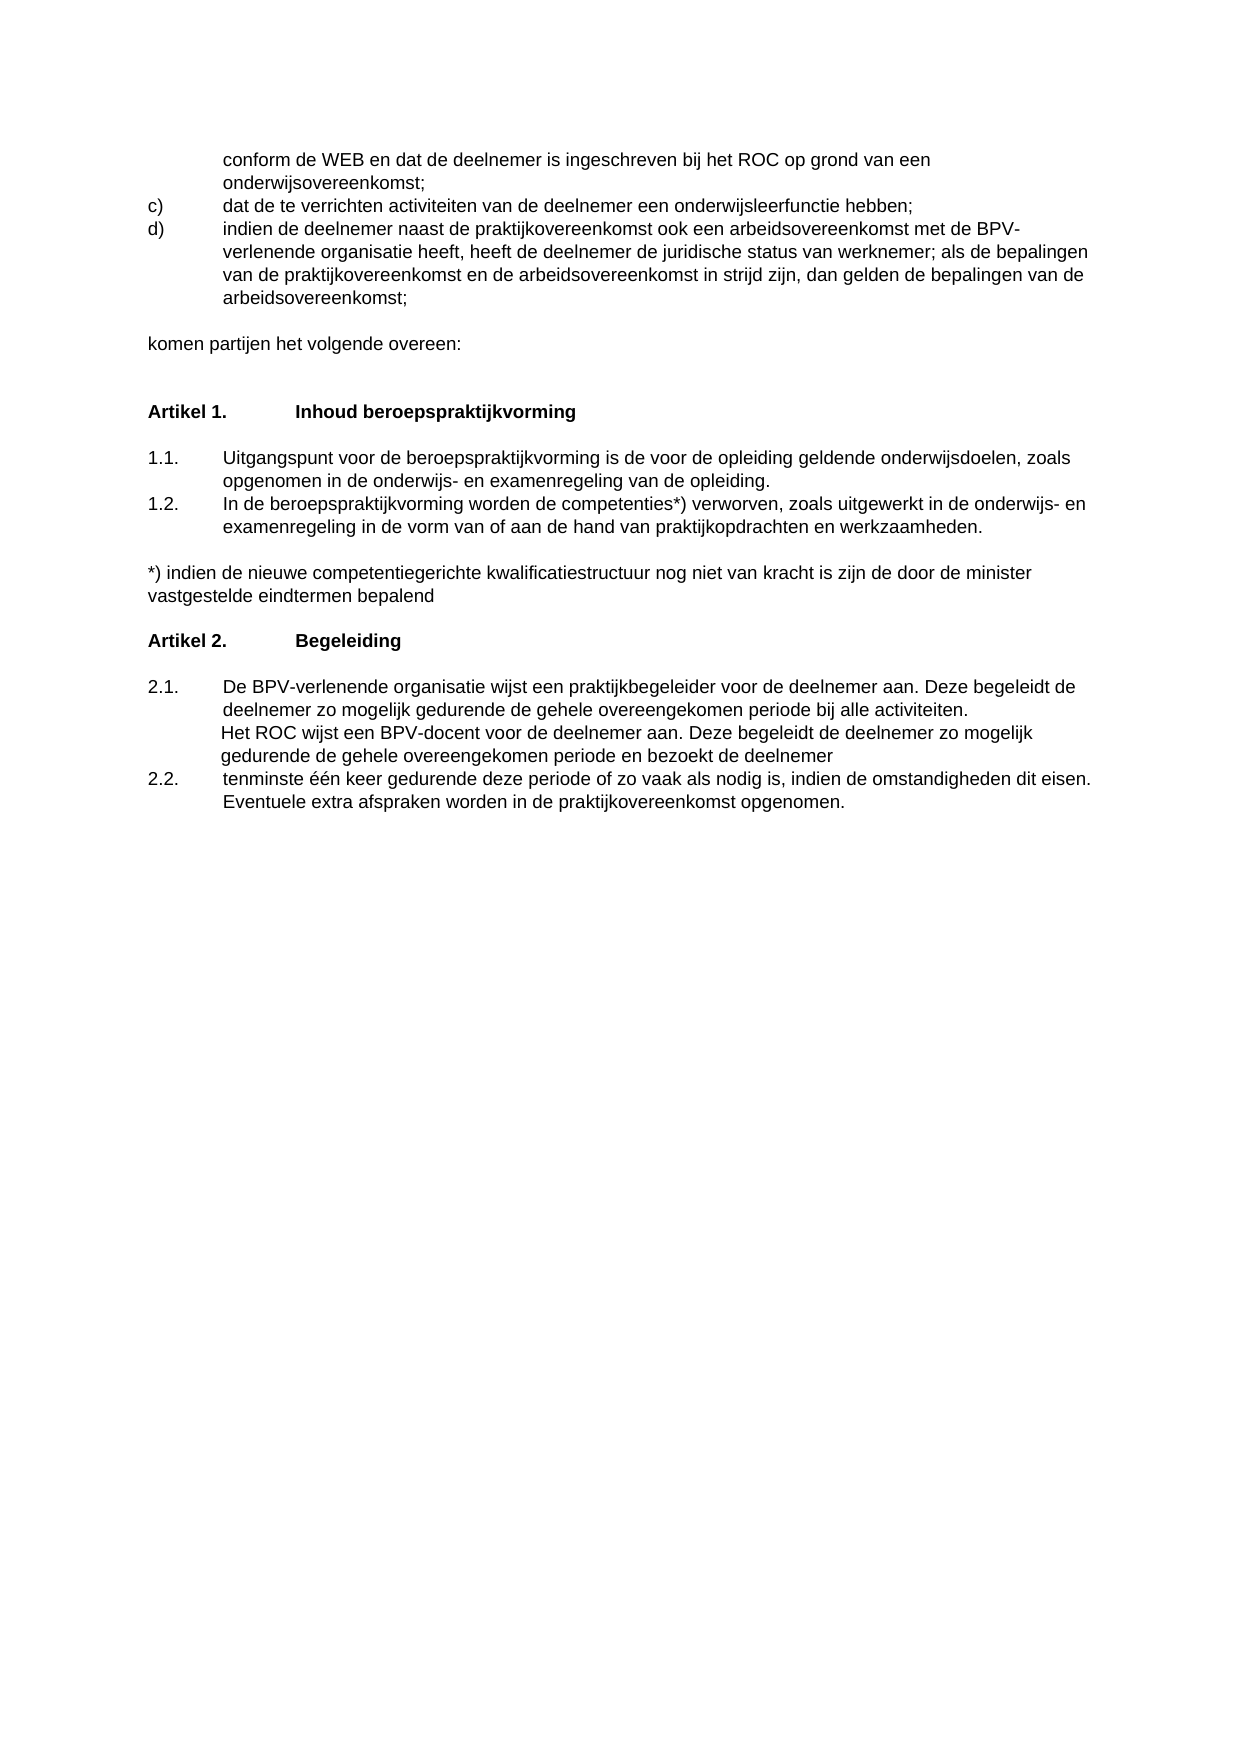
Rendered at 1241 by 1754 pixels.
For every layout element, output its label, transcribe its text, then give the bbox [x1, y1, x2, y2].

text Artikel 2. Begeleiding [148, 629, 1092, 652]
text Het ROC wijst een BPV-docent voor de deelnemer aan. Deze begeleidt de deelnemer zo mogelijk gedurende de gehele overeengekomen periode en bezoekt de deelnemer [221, 721, 1092, 766]
text komen partijen het volgende overeen: [148, 331, 1092, 354]
text *) indien de nieuwe competentiegerichte kwalificatiestructuur nog niet van kracht is zijn de door de minister [148, 560, 1092, 583]
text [148, 148, 1092, 193]
text d) indien de deelnemer naast de praktijkovereenkomst ook een arbeidsovereenkomst met de BPV-verlenende organisatie heeft, heeft de deelnemer de juridische status van werknemer; als de bepalingen van de praktijkovereenkomst en de arbeidsovereenkomst in strijd zijn, dan gelden de bepalingen van de arbeidsovereenkomst; [148, 216, 1092, 308]
text 2.1. De BPV-verlenende organisatie wijst een praktijkbegeleider voor de deelnemer aan. Deze begeleidt de deelnemer zo mogelijk gedurende de gehele overeengekomen periode bij alle activiteiten. [148, 675, 1092, 721]
text 1.1. Uitgangspunt voor de beroepspraktijkvorming is de voor de opleiding geldende onderwijsdoelen, zoals opgenomen in de onderwijs- en examenregeling van de opleiding. [148, 446, 1092, 491]
text Artikel 1. Inhoud beroepspraktijkvorming [148, 400, 1092, 423]
text c) dat de te verrichten activiteiten van de deelnemer een onderwijsleerfunctie hebben; [148, 193, 1092, 216]
text 1.2. In de beroepspraktijkvorming worden de competenties*) verworven, zoals uitgewerkt in de onderwijs- en examenregeling in de vorm van of aan de hand van praktijkopdrachten en werkzaamheden. [148, 491, 1092, 537]
text vastgestelde eindtermen bepalend [148, 583, 1092, 606]
text 2.2. tenminste één keer gedurende deze periode of zo vaak als nodig is, indien de omstandigheden dit eisen. Eventuele extra afspraken worden in de praktijkovereenkomst opgenomen. [148, 766, 1092, 812]
